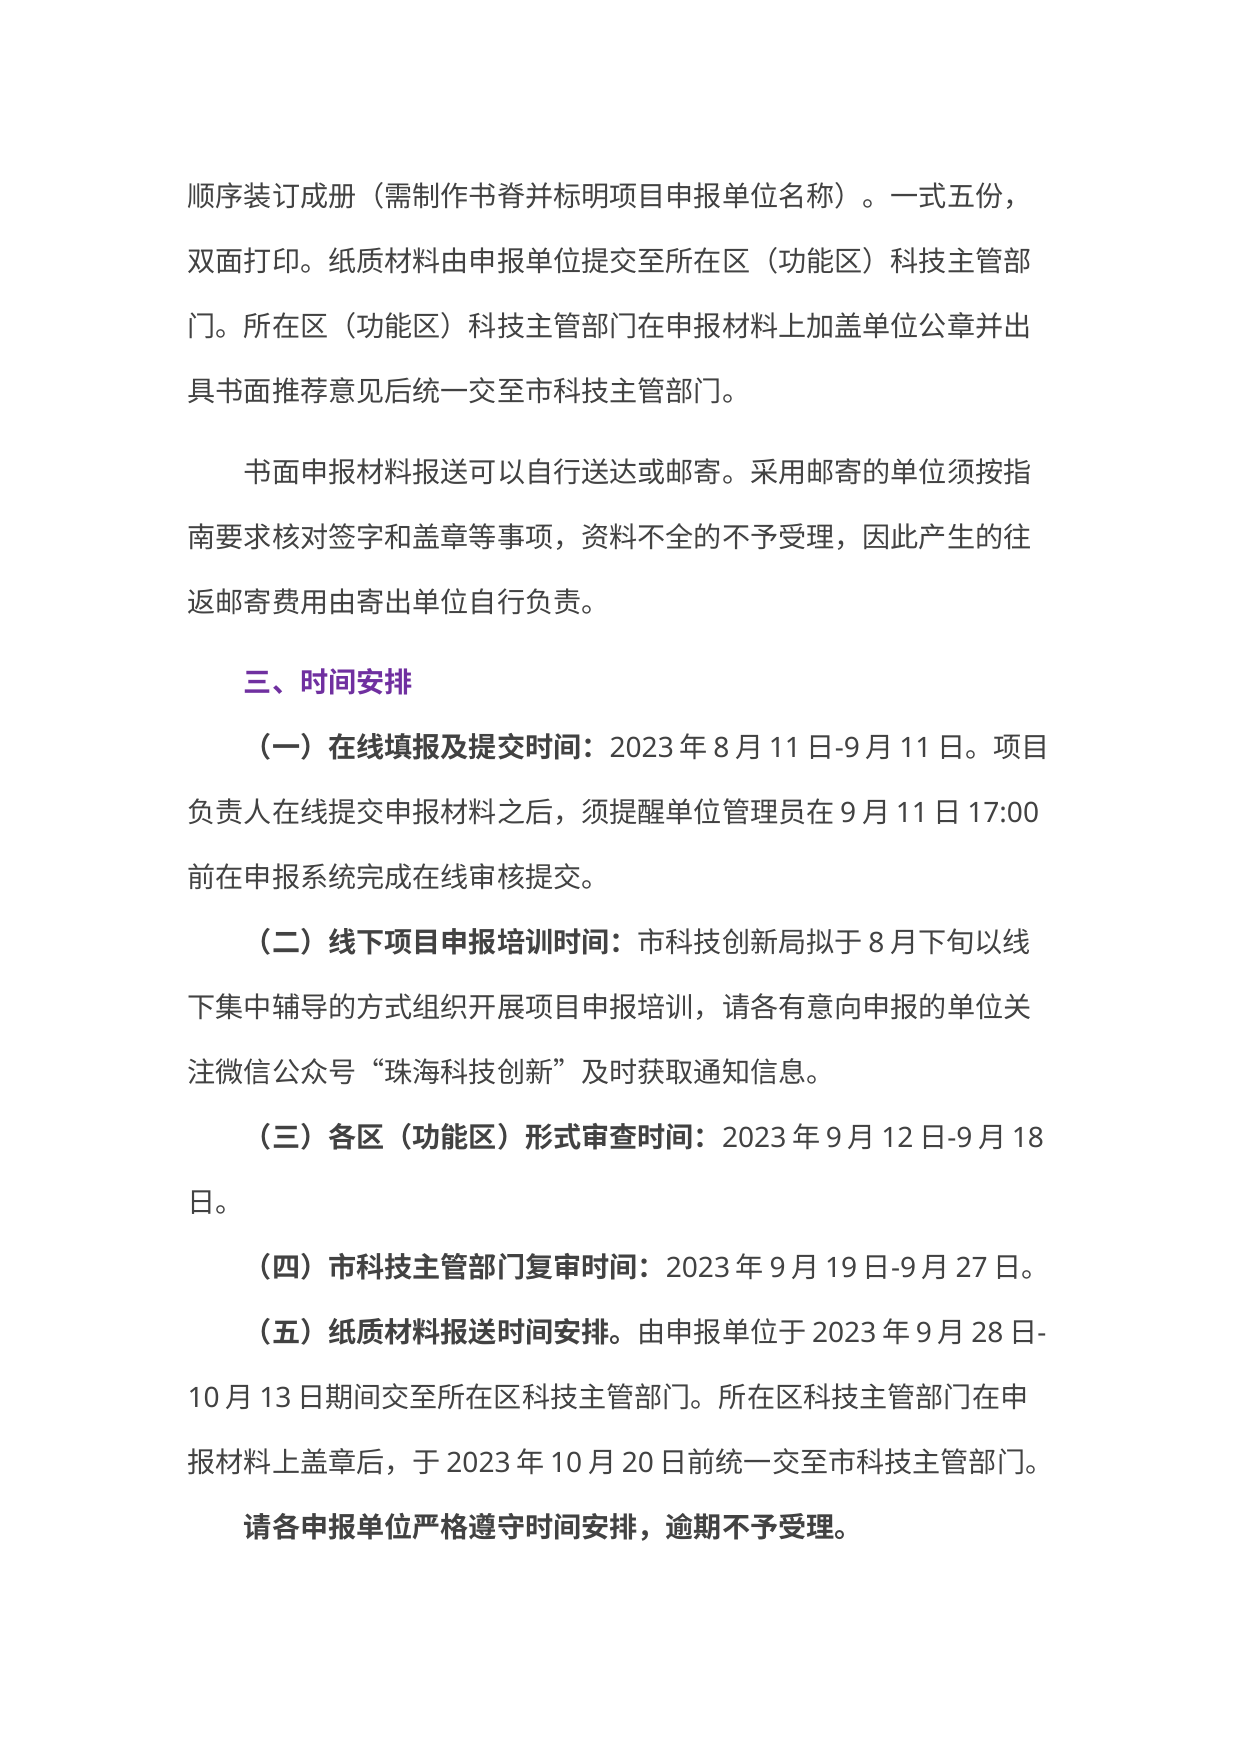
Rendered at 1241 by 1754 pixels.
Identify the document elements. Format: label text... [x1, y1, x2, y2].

text （三）各区（功能区）形式审查时间：2023年9月12日-9月18日。 [187, 1103, 1053, 1233]
text （二）线下项目申报培训时间：市科技创新局拟于8月下旬以线下集中辅导的方式组织开展项目申报培训，请各有意向申报的单位关注微信公众号“珠海科技创新”及时获取通知信息。 [187, 908, 1053, 1103]
text （五）纸质材料报送时间安排。由申报单位于2023年9月28日-10月13日期间交至所在区科技主管部门。所在区科技主管部门在申报材料上盖章后，于2023年10月20日前统一交至市科技主管部门。 [187, 1298, 1053, 1493]
text （四）市科技主管部门复审时间：2023年9月19日-9月27日。 [187, 1233, 1053, 1298]
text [187, 162, 1053, 422]
text 书面申报材料报送可以自行送达或邮寄。采用邮寄的单位须按指南要求核对签字和盖章等事项，资料不全的不予受理，因此产生的往返邮寄费用由寄出单位自行负责。 [187, 438, 1053, 633]
text 请各申报单位严格遵守时间安排，逾期不予受理。 [187, 1493, 1053, 1558]
text （一）在线填报及提交时间：2023年8月11日-9月11日。项目负责人在线提交申报材料之后，须提醒单位管理员在9月11日17:00前在申报系统完成在线审核提交。 [187, 713, 1053, 908]
text 三、时间安排 [187, 648, 1053, 713]
